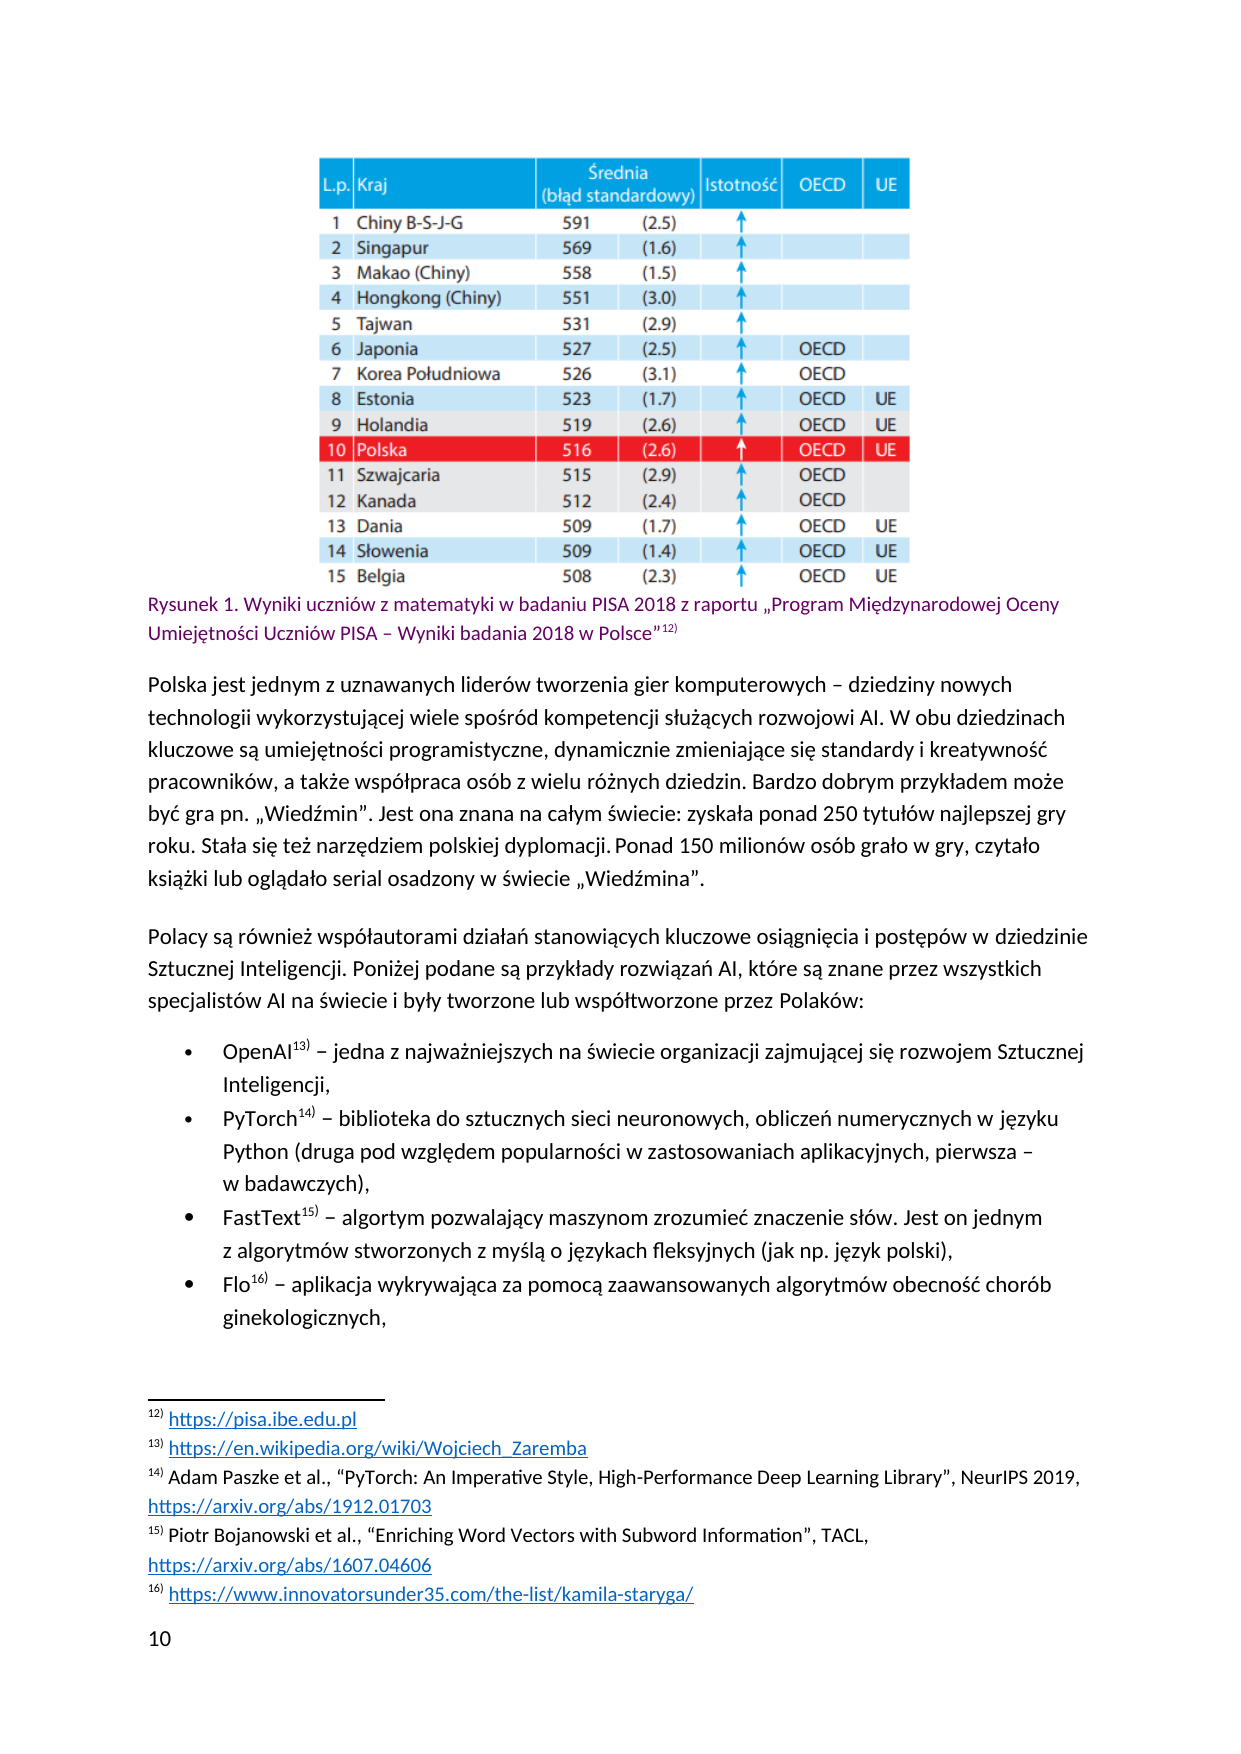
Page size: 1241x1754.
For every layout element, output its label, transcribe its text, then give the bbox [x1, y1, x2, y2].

text Rysunek 1. Wyniki uczniów z matematyki w badaniu PISA 2018 z raportu „Program Międzynarodowej Oceny Umiejętności Uczniów PISA – Wyniki badania 2018 w Polsce”) [148, 591, 1093, 646]
list PyTorch) – biblioteka do sztucznych sieci neuronowych, obliczeń numerycznych w języku Python (druga pod względem popularności w zastosowaniach aplikacyjnych, pierwsza – w badawczych), [185, 1102, 1093, 1197]
picture [311, 147, 930, 587]
list OpenAI) – jedna z najważniejszych na świecie organizacji zajmującej się rozwojem Sztucznej Inteligencji, [185, 1035, 1093, 1098]
list FastText) – algortym pozwalający maszynom zrozumieć znaczenie słów. Jest on jednym z algorytmów stworzonych z myślą o językach fleksyjnych (jak np. język polski), [185, 1201, 1093, 1264]
text Polacy są również współautorami działań stanowiących kluczowe osiągnięcia i postępów w dziedzinie Sztucznej Inteligencji. Poniżej podane są przykłady rozwiązań AI, które są znane przez wszystkich specjalistów AI na świecie i były tworzone lub współtworzone przez Polaków: [148, 922, 1093, 1014]
text Polska jest jednym z uznawanych liderów tworzenia gier komputerowych – dziedziny nowych technologii wykorzystującej wiele spośród kompetencji służących rozwojowi AI. W obu dziedzinach kluczowe są umiejętności programistyczne, dynamicznie zmieniające się standardy i kreatywność pracowników, a także współpraca osób z wielu różnych dziedzin. Bardzo dobrym przykładem może być gra pn. „Wiedźmin”. Jest ona znana na całym świecie: zyskała ponad 250 tytułów najlepszej gry roku. Stała się też narzędziem polskiej dyplomacji. Ponad 150 milionów osób grało w gry, czytało książki lub oglądało serial osadzony w świecie „Wiedźmina”. [148, 671, 1093, 892]
list Flo) – aplikacja wykrywająca za pomocą zaawansowanych algorytmów obecność chorób ginekologicznych, [185, 1268, 1093, 1331]
